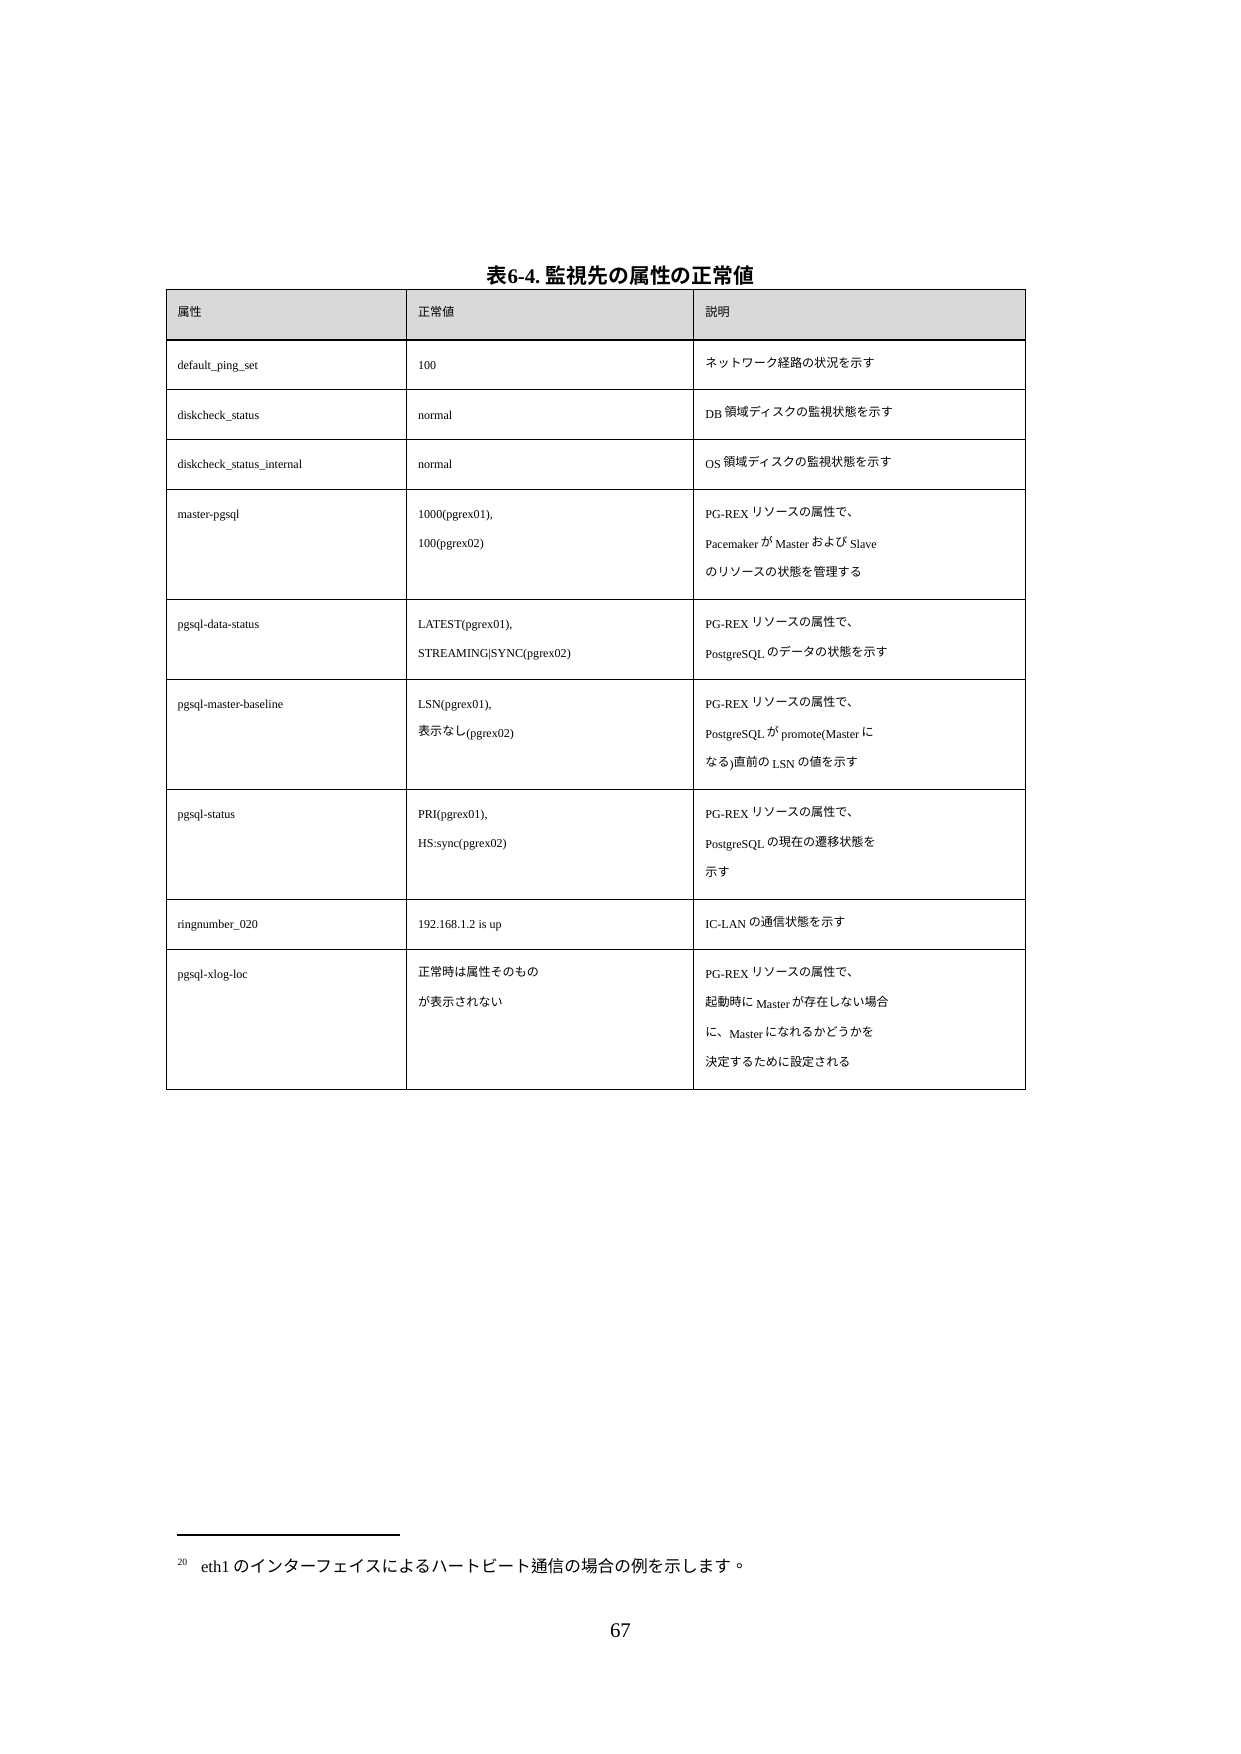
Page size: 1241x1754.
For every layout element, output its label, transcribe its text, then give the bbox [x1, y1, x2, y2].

table_cell PG-REXリソースの属性で、 PostgreSQLのデータの状態を示す [694, 600, 1025, 679]
table_header 属性 [167, 290, 406, 339]
table_cell PG-REXリソースの属性で、 PacemakerがMasterおよびSlave のリソースの状態を管理する [694, 490, 1025, 599]
table_cell pgsql-xlog-loc [167, 950, 406, 1089]
table_cell 正常時は属性そのもの が表示されない [407, 950, 693, 1089]
table_cell ネットワーク経路の状況を示す [694, 341, 1025, 389]
table_cell 100 [407, 341, 693, 389]
table_header 説明 [694, 290, 1025, 339]
table_cell diskcheck_status_internal [167, 440, 406, 489]
table_cell IC-LANの通信状態を示す [694, 900, 1025, 948]
table_cell ringnumber_0 [167, 900, 406, 948]
table_cell OS領域ディスクの監視状態を示す [694, 440, 1025, 489]
table_cell LATEST(pgrex01), STREAMING|SYNC(pgrex02) [407, 600, 693, 679]
table_cell PRI(pgrex01), HS:sync(pgrex02) [407, 790, 693, 899]
table_cell DB領域ディスクの監視状態を示す [694, 390, 1025, 439]
text 監視先の属性の正常値 [177, 261, 1063, 289]
table_cell normal [407, 440, 693, 489]
table_cell 1000(pgrex01), 100(pgrex02) [407, 490, 693, 599]
table_cell diskcheck_status [167, 390, 406, 439]
table_cell pgsql-master-baseline [167, 680, 406, 789]
table_cell pgsql-status [167, 790, 406, 899]
table_cell PG-REXリソースの属性で、 起動時にMasterが存在しない場合 に、Masterになれるかどうかを 決定するために設定される [694, 950, 1025, 1089]
table_cell PG-REXリソースの属性で、 PostgreSQLがpromote(Masterに なる)直前のLSNの値を示す [694, 680, 1025, 789]
table_cell pgsql-data-status [167, 600, 406, 679]
table_cell normal [407, 390, 693, 439]
table_cell PG-REXリソースの属性で、 PostgreSQLの現在の遷移状態を 示す [694, 790, 1025, 899]
table_cell LSN(pgrex01), 表示なし(pgrex02) [407, 680, 693, 789]
table_cell master-pgsql [167, 490, 406, 599]
table_cell default_ping_set [167, 341, 406, 389]
table_cell 192.168.1.2 is up [407, 900, 693, 948]
table_header 正常値 [407, 290, 693, 339]
